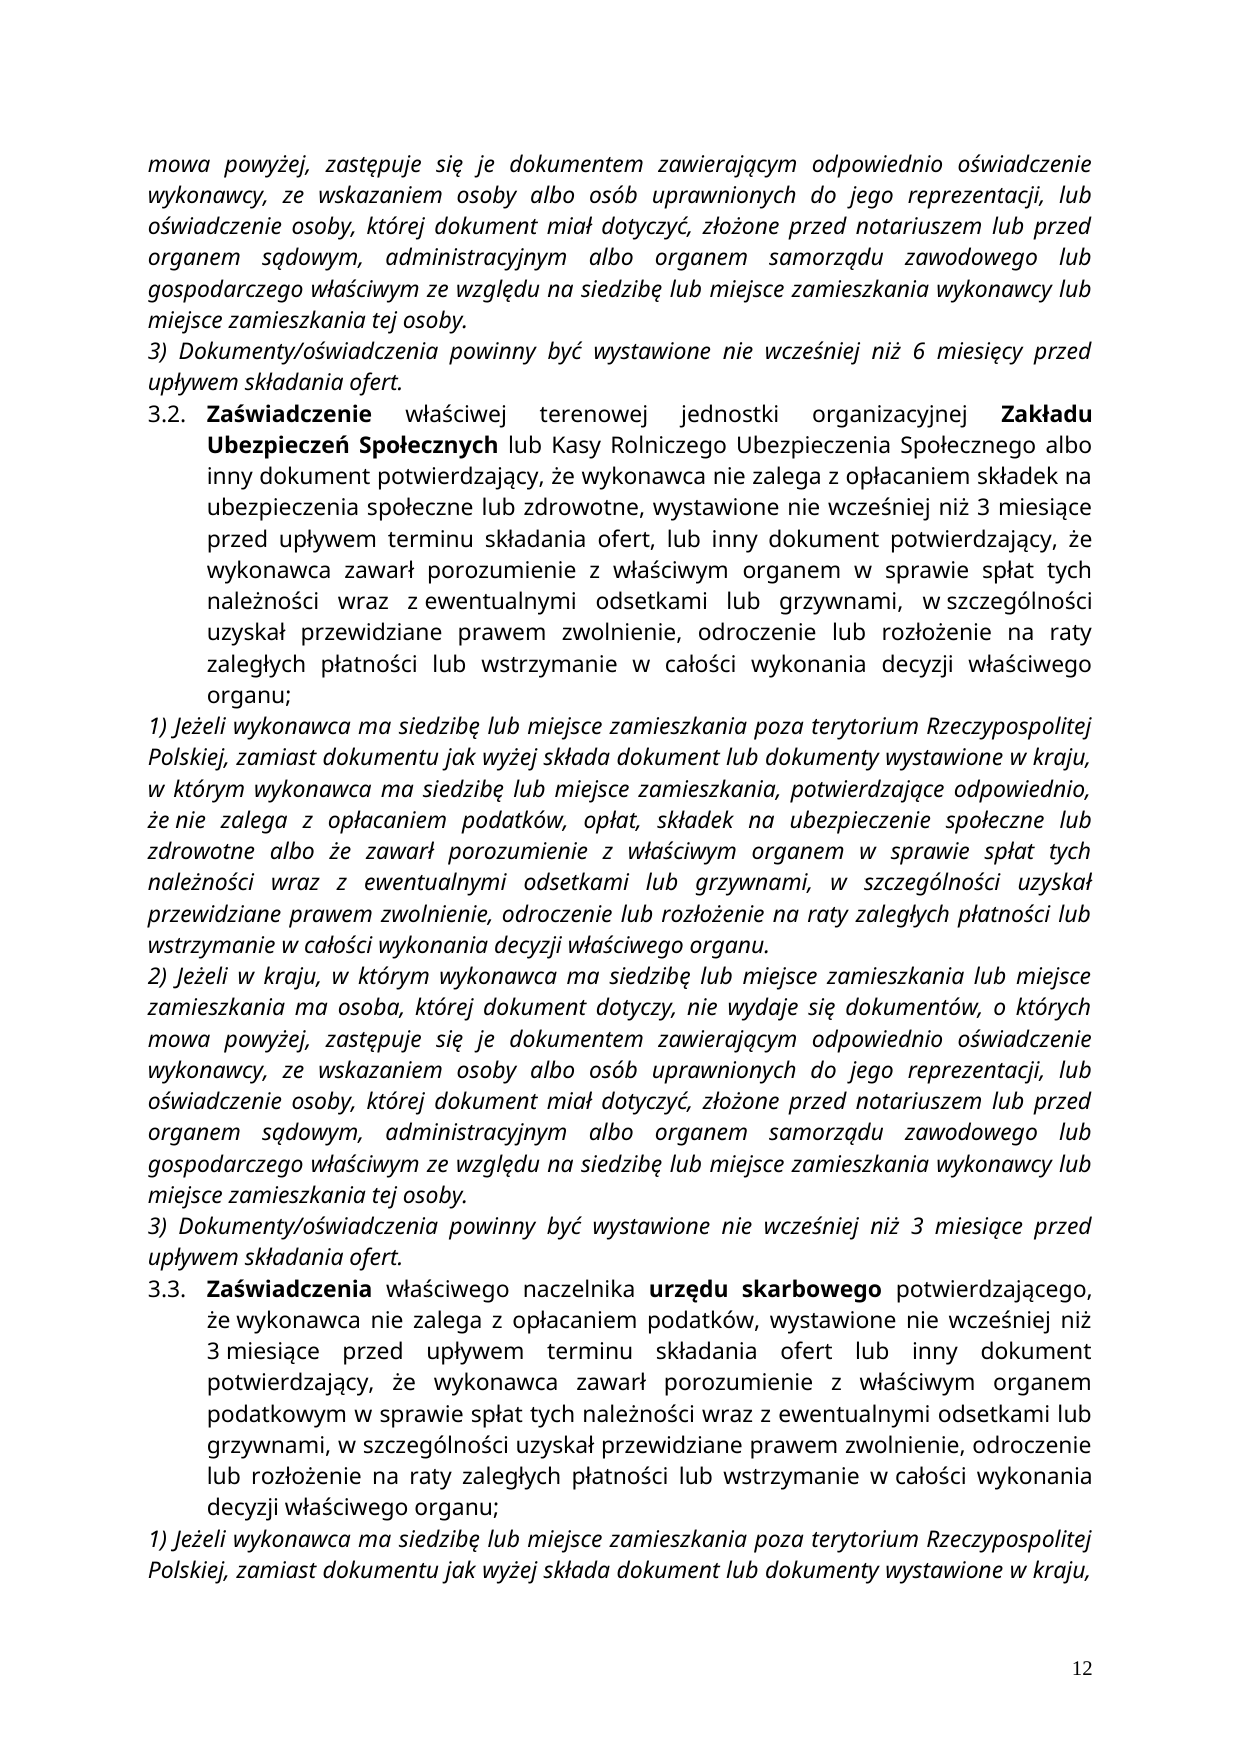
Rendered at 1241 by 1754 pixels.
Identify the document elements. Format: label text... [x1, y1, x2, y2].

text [148, 1523, 1093, 1585]
list Zaświadczenia właściwego naczelnika urzędu skarbowego potwierdzającego, że wykonawca nie zalega z opłacaniem podatków, wystawione nie wcześniej niż 3 miesiące przed upływem terminu składania ofert lub inny dokument potwierdzający, że wykonawca zawarł porozumienie z właściwym organem podatkowym w sprawie spłat tych należności wraz z ewentualnymi odsetkami lub grzywnami, w szczególności uzyskał przewidziane prawem zwolnienie, odroczenie lub rozłożenie na raty zaległych płatności lub wstrzymanie w całości wykonania decyzji właściwego organu; [148, 1273, 1093, 1523]
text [148, 148, 1093, 335]
list Zaświadczenie właściwej terenowej jednostki organizacyjnej Zakładu Ubezpieczeń Społecznych lub Kasy Rolniczego Ubezpieczenia Społecznego albo inny dokument potwierdzający, że wykonawca nie zalega z opłacaniem składek na ubezpieczenia społeczne lub zdrowotne, wystawione nie wcześniej niż 3 miesiące przed upływem terminu składania ofert, lub inny dokument potwierdzający, że wykonawca zawarł porozumienie z właściwym organem w sprawie spłat tych należności wraz z ewentualnymi odsetkami lub grzywnami, w szczególności uzyskał przewidziane prawem zwolnienie, odroczenie lub rozłożenie na raty zaległych płatności lub wstrzymanie w całości wykonania decyzji właściwego organu; [148, 398, 1093, 710]
text 3) Dokumenty/oświadczenia powinny być wystawione nie wcześniej niż 3 miesiące przed upływem składania ofert. [148, 1210, 1093, 1273]
text 3) Dokumenty/oświadczenia powinny być wystawione nie wcześniej niż 6 miesięcy przed upływem składania ofert. [148, 335, 1093, 398]
